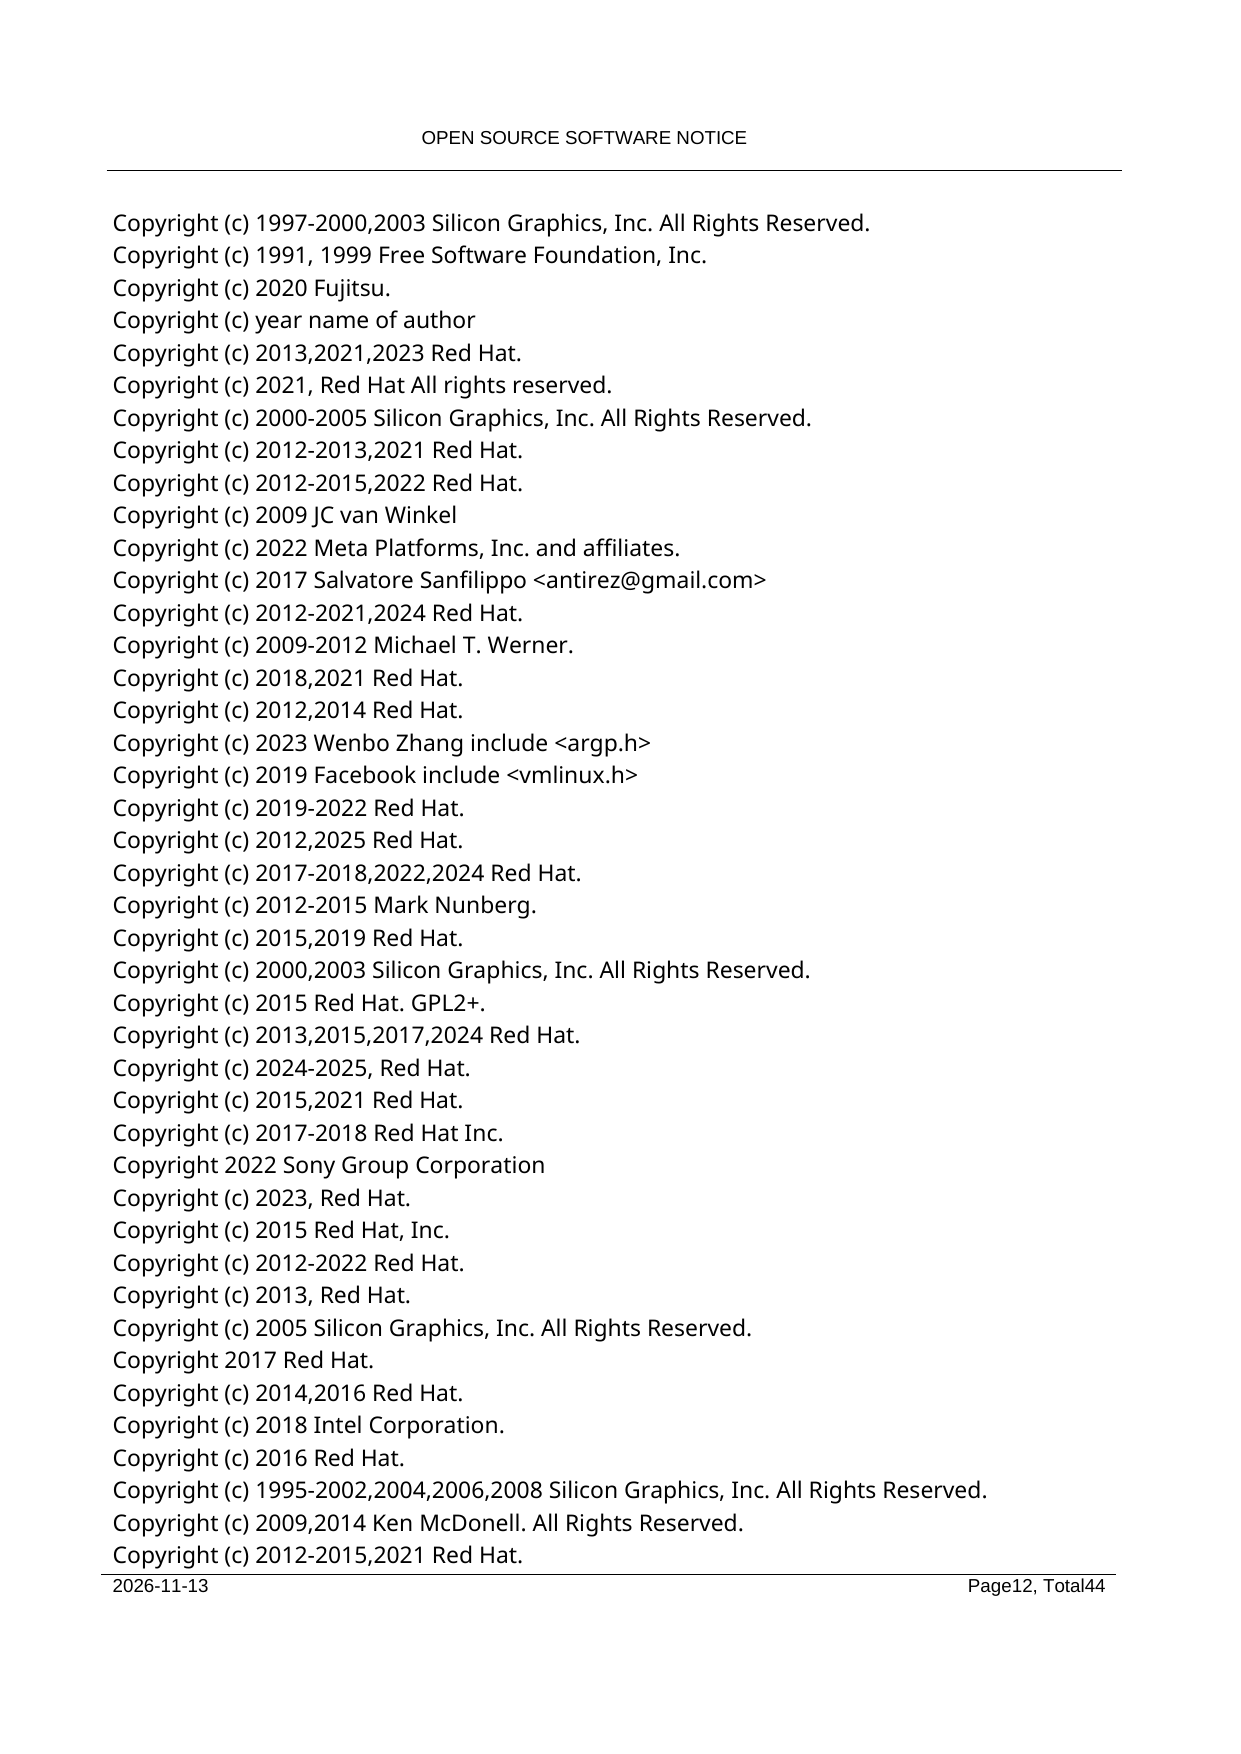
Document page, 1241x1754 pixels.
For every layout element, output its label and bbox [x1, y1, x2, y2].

text [112, 206, 1128, 1571]
